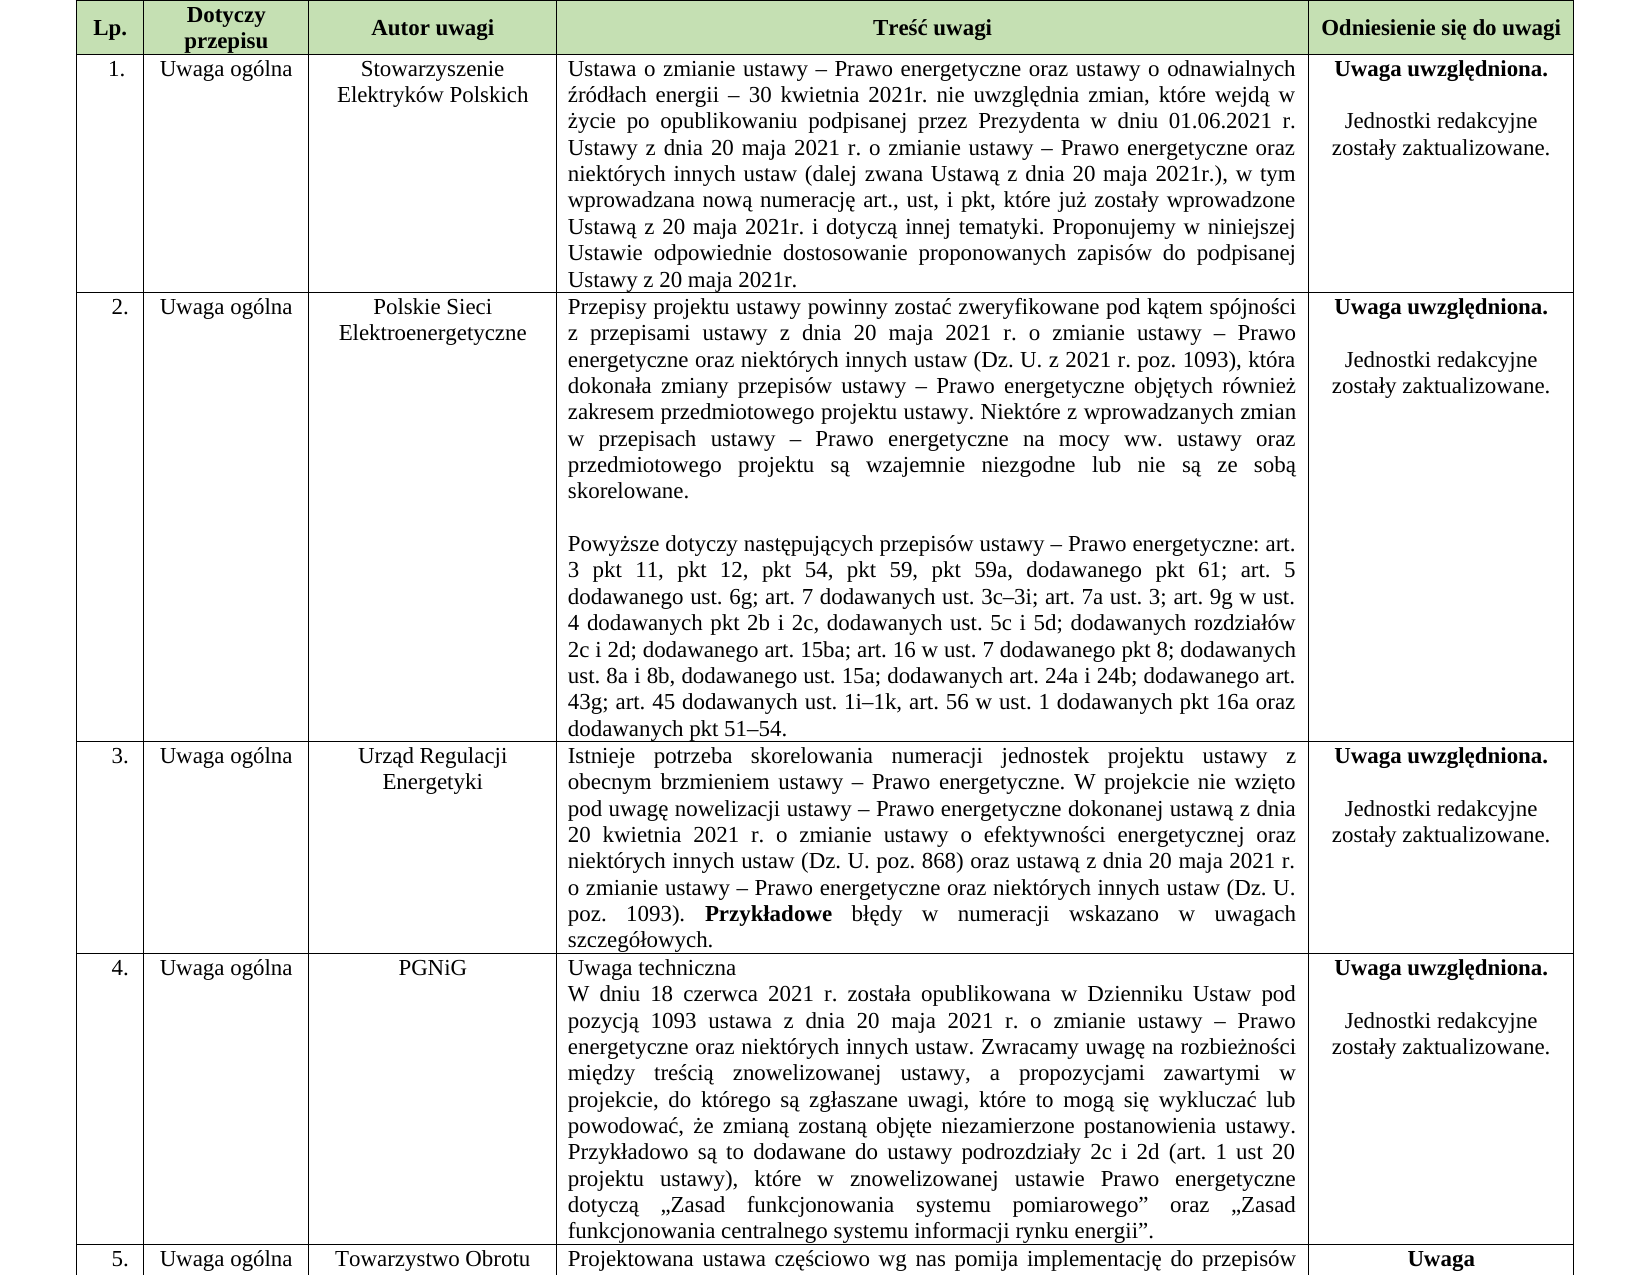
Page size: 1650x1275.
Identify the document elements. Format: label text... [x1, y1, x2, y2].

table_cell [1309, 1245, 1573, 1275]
table_cell Uwaga ogólna [144, 954, 308, 1244]
table_cell Polskie Sieci Elektroenergetyczne [309, 293, 556, 741]
table_header Treść uwagi [557, 1, 1308, 54]
table_cell PGNiG [309, 954, 556, 1244]
table_cell Ustawa o zmianie ustawy – Prawo energetyczne oraz ustawy o odnawialnych źródłach energii – 30 kwietnia 2021r. nie uwzględnia zmian, które wejdą w życie po opublikowaniu podpisanej przez Prezydenta w dniu 01.06.2021 r. Ustawy z dnia 20 maja 2021 r. o zmianie ustawy – Prawo energetyczne oraz niektórych innych ustaw (dalej zwana Ustawą z dnia 20 maja 2021r.), w tym wprowadzana nową numerację art., ust, i pkt, które już zostały wprowadzone Ustawą z 20 maja 2021r. i dotyczą innej tematyki. Proponujemy w niniejszej Ustawie odpowiednie dostosowanie proponowanych zapisów do podpisanej Ustawy z 20 maja 2021r. [557, 55, 1308, 292]
table_cell [77, 1245, 143, 1275]
table_cell Stowarzyszenie Elektryków Polskich [309, 55, 556, 292]
table_header Dotyczy przepisu [144, 1, 308, 54]
table_cell Uwaga ogólna [144, 742, 308, 953]
table_cell Uwaga uwzględniona. Jednostki redakcyjne zostały zaktualizowane. [1309, 55, 1573, 292]
table_cell Urząd Regulacji Energetyki [309, 742, 556, 953]
table_header Autor uwagi [309, 1, 556, 54]
table_cell Uwaga uwzględniona. Jednostki redakcyjne zostały zaktualizowane. [1309, 742, 1573, 953]
table_cell [77, 954, 143, 1244]
table_cell Towarzystwo Obrotu Energią [309, 1245, 556, 1275]
table_header Lp. [77, 1, 143, 54]
table_cell Uwaga techniczna W dniu 18 czerwca 2021 r. została opublikowana w Dzienniku Ustaw pod pozycją 1093 ustawa z dnia 20 maja 2021 r. o zmianie ustawy – Prawo energetyczne oraz niektórych innych ustaw. Zwracamy uwagę na rozbieżności między treścią znowelizowanej ustawy, a propozycjami zawartymi w projekcie, do którego są zgłaszane uwagi, które to mogą się wykluczać lub powodować, że zmianą zostaną objęte niezamierzone postanowienia ustawy. Przykładowo są to dodawane do ustawy podrozdziały 2c i 2d (art. 1 ust 20 projektu ustawy), które w znowelizowanej ustawie Prawo energetyczne dotyczą „Zasad funkcjonowania systemu pomiarowego” oraz „Zasad funkcjonowania centralnego systemu informacji rynku energii”. [557, 954, 1308, 1244]
table_header Odniesienie się do uwagi [1309, 1, 1573, 54]
table_cell Istnieje potrzeba skorelowania numeracji jednostek projektu ustawy z obecnym brzmieniem ustawy – Prawo energetyczne. W projekcie nie wzięto pod uwagę nowelizacji ustawy – Prawo energetyczne dokonanej ustawą z dnia 20 kwietnia 2021 r. o zmianie ustawy o efektywności energetycznej oraz niektórych innych ustaw (Dz. U. poz. 868) oraz ustawą z dnia 20 maja 2021 r. o zmianie ustawy – Prawo energetyczne oraz niektórych innych ustaw (Dz. U. poz. 1093). Przykładowe błędy w numeracji wskazano w uwagach szczegółowych. [557, 742, 1308, 953]
table_cell Uwaga uwzględniona. Jednostki redakcyjne zostały zaktualizowane. [1309, 293, 1573, 741]
table_cell Przepisy projektu ustawy powinny zostać zweryfikowane pod kątem spójności z przepisami ustawy z dnia 20 maja 2021 r. o zmianie ustawy – Prawo energetyczne oraz niektórych innych ustaw (Dz. U. z 2021 r. poz. 1093), która dokonała zmiany przepisów ustawy – Prawo energetyczne objętych również zakresem przedmiotowego projektu ustawy. Niektóre z wprowadzanych zmian w przepisach ustawy – Prawo energetyczne na mocy ww. ustawy oraz przedmiotowego projektu są wzajemnie niezgodne lub nie są ze sobą skorelowane. Powyższe dotyczy następujących przepisów ustawy – Prawo energetyczne: art. 3 pkt 11, pkt 12, pkt 54, pkt 59, pkt 59a, dodawanego pkt 61; art. 5 dodawanego ust. 6g; art. 7 dodawanych ust. 3c–3i; art. 7a ust. 3; art. 9g w ust. 4 dodawanych pkt 2b i 2c, dodawanych ust. 5c i 5d; dodawanych rozdziałów 2c i 2d; dodawanego art. 15ba; art. 16 w ust. 7 dodawanego pkt 8; dodawanych ust. 8a i 8b, dodawanego ust. 15a; dodawanych art. 24a i 24b; dodawanego art. 43g; art. 45 dodawanych ust. 1i–1k, art. 56 w ust. 1 dodawanych pkt 16a oraz dodawanych pkt 51–54. [557, 293, 1308, 741]
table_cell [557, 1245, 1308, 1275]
table_cell [77, 293, 143, 741]
table_cell Uwaga ogólna [144, 293, 308, 741]
table_cell Uwaga uwzględniona. Jednostki redakcyjne zostały zaktualizowane. [1309, 954, 1573, 1244]
table_cell [77, 742, 143, 953]
table_cell [77, 55, 143, 292]
table_cell Uwaga ogólna [144, 1245, 308, 1275]
table_cell Uwaga ogólna [144, 55, 308, 292]
